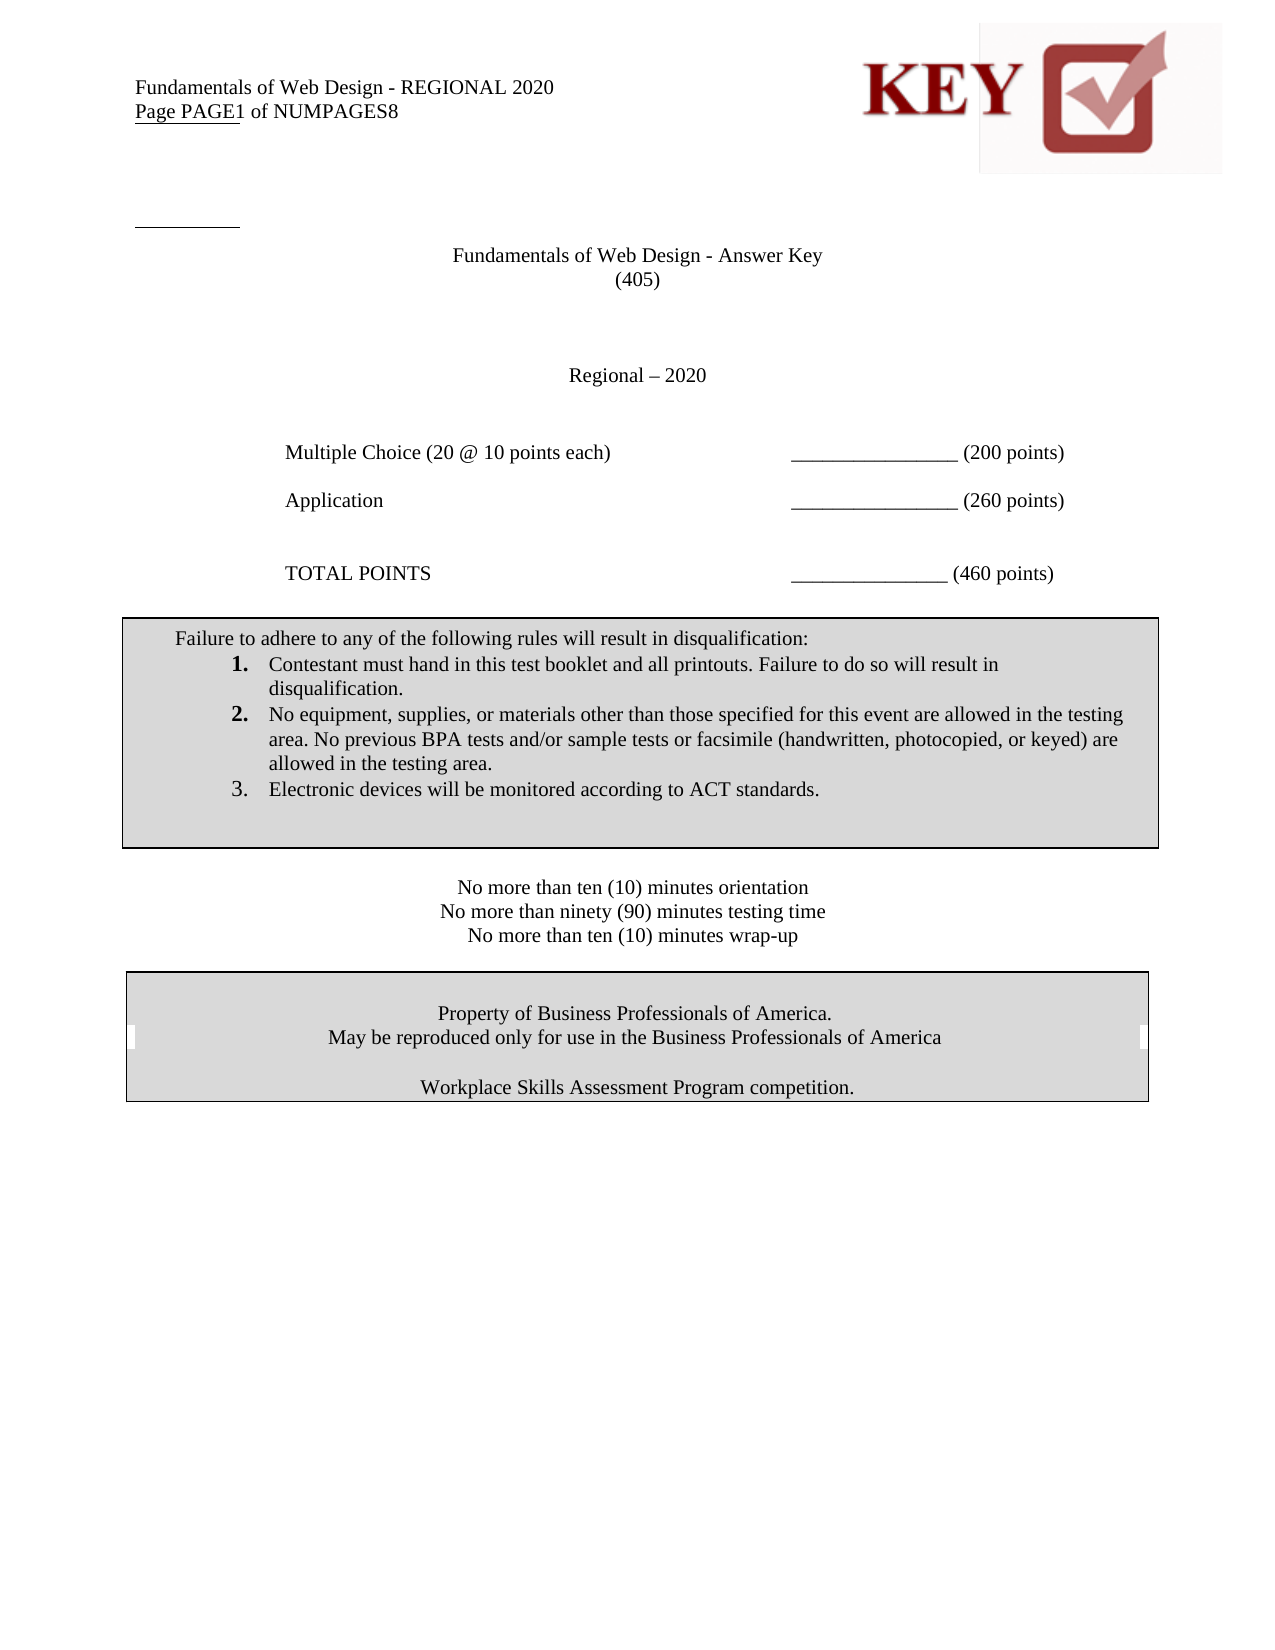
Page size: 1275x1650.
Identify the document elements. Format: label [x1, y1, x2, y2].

picture [855, 22, 1222, 172]
